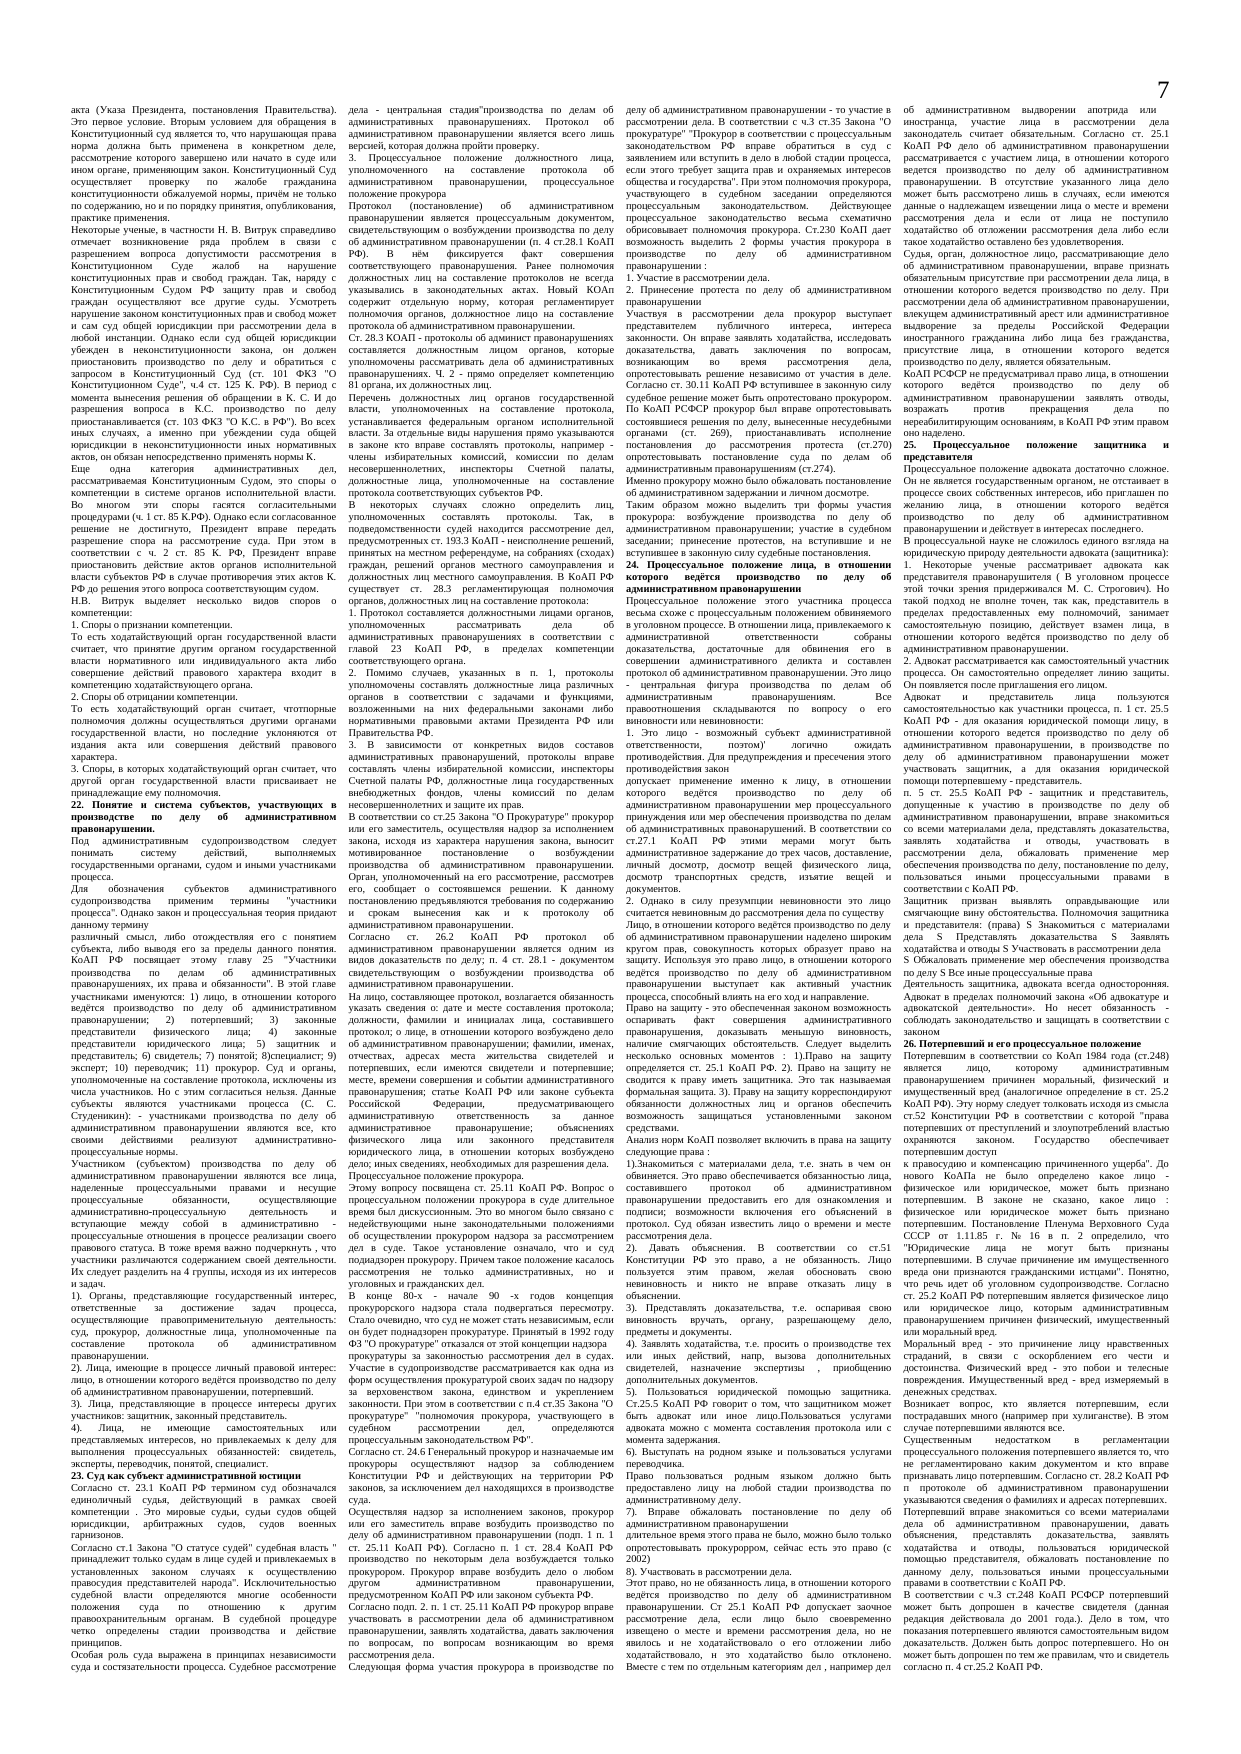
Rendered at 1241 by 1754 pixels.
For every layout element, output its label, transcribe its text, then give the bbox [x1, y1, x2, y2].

text Согласно ст. 24.6 Генеральный прокурор и назначаемые им прокуроры осуществляют надзор за соблюдением Конституции РФ и действующих на территории РФ законов, за исключением дел находящихся в производстве суда. [348, 1445, 614, 1505]
text Потерпевший вправе знакомиться со всеми материалами дела об административном правонарушении, давать объяснения, представлять доказательства, заявлять ходатайства и отводы, пользоваться юридической помощью представителя, обжаловать постановление по данному делу, пользоваться иными процессуальными правами в соответствии с КоАП РФ. [903, 1505, 1169, 1589]
text к правосудию и компенсацию причиненного ущерба". До нового КоАПа не было определено какое лицо - физическое или юридическое, может быть признано потерпевшим. В законе не сказано, какое лицо : физическое или юридическое может быть признано потерпевшим. Постановление Пленума Верховного Суда СССР от 1.11.85 г. № 16 в п. 2 определило, что "Юридические лица не могут быть признаны потерпевшими. В случае причинение им имущественного вреда они признаются гражданскими истцами". Понятно, что речь идет об уголовном судопроизводстве. Согласно ст. 25.2 КоАП РФ потерпевшим является физическое лицо или юридическое лицо, которым административным правонарушением причинен физический, имущественный или моральный вред. [903, 1158, 1169, 1338]
text Ст. 28.3 КОАП - протоколы об админист правонарушениях составляется должностным лицом органов, которые уполномочены рассматривать дела об административных правонарушениях. Ч. 2 - прямо определяет компетенцию 81 органа, их должностных лиц. [348, 331, 614, 391]
text Именно прокурору можно было обжаловать постановление об административном задержании и личном досмотре. [626, 475, 892, 499]
text прокуратуры за законностью рассмотрения дел в судах. Участие в судопроизводстве рассматривается как одна из форм осуществления прокуратурой своих задач по надзору за верховенством закона, единством и укреплением законности. При этом в соответствии с п.4 ст.35 Закона "О прокуратуре" "полномочия прокурора, участвующего в судебном рассмотрении дел, определяются процессуальным законодательством РФ". [348, 1349, 614, 1445]
text Согласно ст.1 Закона "О статусе судей" судебная власть " принадлежит только судам в лице судей и привлекаемых в установленных законом случаях к осуществлению правосудия представителей народа". Исключительностью судебной власти определяются многие особенности положения суда по отношению к другим правоохранительным органам. В судебной процедуре четко определены стадии производства и действие принципов. [71, 1541, 337, 1649]
text Для обозначения субъектов административного судопроизводства применим термины "участники процесса". Однако закон и процессуальная теория придают данному термину [71, 882, 337, 930]
text Согласно ст. 23.1 КоАП РФ термином суд обозначался единоличный судья, действующий в рамках своей компетенции . Это мировые судьи, судьи судов общей юрисдикции, арбитражных судов, судов военных гарнизонов. [71, 1481, 337, 1541]
text Процессуальное положение этого участника процесса весьма схоже с процессуальным положением обвиняемого в уголовном процессе. В отношении лица, привлекаемого к административной ответственности собраны доказательства, достаточные для обвинения его в совершении административного деликта и составлен протокол об административном правонарушении. Это лицо - центральная фигура производства по делам об административным правонарушениям. Все правоотношения складываются по вопросу о его виновности или невиновности: [626, 595, 892, 727]
text Еще одна категория административных дел, рассматриваемая Конституционным Судом, это споры о компетенции в системе органов исполнительной власти. Во многом эти споры гасятся согласительными процедурами (ч. 1 ст. 85 К.РФ). Однако если согласованное решение не достигнуто, Президент вправе передать разрешение спора на рассмотрение суда. При этом в соответствии с ч. 2 ст. 85 К. РФ, Президент вправе приостановить действие актов органов исполнительной власти субъектов РФ в случае противоречия этих актов К. РФ до решения этого вопроса соответствующим судом. [71, 463, 337, 595]
text 1). Органы, представляющие государственный интерес, ответственные за достижение задач процесса, осуществляющие правоприменительную деятельность: суд, прокурор, должностные лица, уполномоченные па составление протокола об административном правонарушении. [71, 1290, 337, 1362]
text 3). Лица, представляющие в процессе интересы других участников: защитник, законный представитель. [71, 1397, 337, 1421]
text Потерпевшим в соответствии со КоАп 1984 года (ст.248) является лицо, которому административным правонарушением причинен моральный, физический и имущественный вред (аналогичное определение в ст. 25.2 КоАП РФ). Эту норму следует толковать исходя из смысла ст.52 Конституции РФ в соответствии с которой "права потерпевших от преступлений и злоупотреблений властью охраняются законом. Государство обеспечивает потерпевшим доступ [903, 1050, 1169, 1158]
text 1. Протокол составляется должностными лицами органов, уполномоченных рассматривать дела об административных правонарушениях в соответствии с главой 23 КоАП РФ, в пределах компетенции соответствующего органа. [348, 607, 614, 667]
text Согласно ст. 26.2 КоАП РФ протокол об административном правонарушении является одним из видов доказательств по делу; п. 4 ст. 28.1 - документом свидетельствующим о возбуждении производства об административном правонарушении. [348, 930, 614, 990]
text различный смысл, либо отождествляя его с понятием субъекта, либо выводя его за пределы данного понятия. КоАП РФ посвящает этому главу 25 "Участники производства по делам об административных правонарушениях, их права и обязанности". В этой главе участниками именуются: 1) лицо, в отношении которого ведётся производство по делу об административном правонарушении; 2) потерпевший; 3) законные представители физического лица; 4) законные представители юридического лица; 5) защитник и представитель; 6) свидетель; 7) понятой; 8)специалист; 9) эксперт; 10) переводчик; 11) прокурор. Суд и органы, уполномоченные на составление протокола, исключены из числа участников. Но с этим согласиться нельзя. Данные субъекты являются участниками процесса (С. С. Студеникин): - участниками производства по делу об административном правонарушении являются все, кто своими действиями реализуют административно-процессуальные нормы. [71, 930, 337, 1158]
text Право пользоваться родным языком должно быть предоставлено лицу на любой стадии производства по административному делу. [626, 1469, 892, 1505]
text п. 5 ст. 25.5 КоАП РФ - защитник и представитель, допущенные к участию в производстве по делу об административном правонарушении, вправе знакомиться со всеми материалами дела, представлять доказательства, заявлять ходатайства и отводы, участвовать в рассмотрении дела, обжаловать применение мер обеспечения производства по делу, постановление по делу, пользоваться иными процессуальными правами в соответствии с КоАП РФ. [903, 787, 1169, 894]
text 3. Споры, в которых ходатайствующий орган считает, что другой орган государственной власти присваивает не принадлежащие ему полномочия. [71, 763, 337, 798]
text 2. Однако в силу презумпции невиновности это лицо считается невиновным до рассмотрения дела по существу [626, 894, 892, 918]
text Под административным судопроизводством следует понимать систему действий, выполняемых государственными органами, судом и иными участниками процесса. [71, 834, 337, 882]
text 2. Адвокат рассматривается как самостоятельный участник процесса. Он самостоятельно определяет линию защиты. Он появляется после приглашения его лицом. [903, 655, 1169, 691]
text Право на защиту - это обеспеченная законом возможность оспаривать факт совершения административного правонарушения, доказывать меньшую виновность, наличие смягчающих обстоятельств. Следует выделить несколько основных моментов : 1).Право на защиту определяется ст. 25.1 КоАП РФ. 2). Право на защиту не сводится к праву иметь защитника. Это так называемая формальная защита. 3). Праву на защиту корреспондируют обязанности должностных лиц и органов обеспечить возможность защищаться установленными законом средствами. [626, 1002, 892, 1134]
text 2. Помимо случаев, указанных в п. 1, протоколы уполномочены составлять должностные лица различных органов в соответствии с задачами и функциями, возложенными на них федеральными законами либо нормативными правовыми актами Президента РФ или Правительства РФ. [348, 667, 614, 739]
text Адвокат и представитель лица пользуются самостоятельностью как участники процесса, п. 1 ст. 25.5 КоАП РФ - для оказания юридической помощи лицу, в отношении которого ведется производство по делу об административном правонарушении, в производстве по делу об административном правонарушении может участвовать защитник, а для оказания юридической помощи потерпевшему - представитель. [903, 691, 1169, 787]
text S Обжаловать применение мер обеспечения производства по делу S Все иные процессуальные права [903, 954, 1169, 978]
text 3. В зависимости от конкретных видов составов административных правонарушений, протоколы вправе составлять члены избирательной комиссии, инспекторы Счетной палаты РФ, должностные лица государственных внебюджетных фондов, члены комиссий по делам несовершеннолетних и защите их прав. [348, 739, 614, 811]
text На лицо, составляющее протокол, возлагается обязанность указать сведения о: дате и месте составления протокола; должности, фамилии и инициалах лица, составившего протокол; о лице, в отношении которого возбуждено дело об административном правонарушении; фамилии, именах, отчествах, адресах места жительства свидетелей и потерпевших, если имеются свидетели и потерпевшие; месте, времени совершения и событии административного правонарушения; статье КоАП РФ или законе субъекта Российской Федерации, предусматривающего административную ответственность за данное административное правонарушение; объяснениях физического лица или законного представителя юридического лица, в отношении которых возбуждено дело; иных сведениях, необходимых для разрешения дела. [348, 990, 614, 1170]
text Н.В. Витрук выделяет несколько видов споров о компетенции: [71, 595, 337, 619]
text Анализ норм КоАП позволяет включить в права на защиту следующие права : [626, 1134, 892, 1158]
text 3). Представлять доказательства, т.е. оспаривая свою виновность вручать, органу, разрешающему дело, предметы и документы. [626, 1302, 892, 1338]
text Процессуальное положение адвоката достаточно сложное. Он не является государственным органом, не отстаивает в процессе своих собственных интересов, ибо приглашен по желанию лица, в отношении которого ведётся производство по делу об административном правонарушении и действует в интересах последнего. [903, 463, 1169, 535]
text В соответствии со ст.25 Закона "О Прокуратуре" прокурор или его заместитель, осуществляя надзор за исполнением закона, исходя из характера нарушения закона, выносит мотивированное постановление о возбуждении производства об административном правонарушении. Орган, уполномоченный на его рассмотрение, рассмотрев его, сообщает о состоявшемся решении. К данному постановлению предъявляются требования по содержанию и срокам вынесения как и к протоколу об административном правонарушении. [348, 811, 614, 930]
text 5). Пользоваться юридической помощью защитника. Ст.25.5 КоАП РФ говорит о том, что защитником может быть адвокат или иное лицо.Пользоваться услугами адвоката можно с момента составления протокола или с момента задержания. [626, 1386, 892, 1445]
text Таким образом можно выделить три формы участия прокурора: возбуждение производства по делу об административном правонарушении; участие в судебном заседании; принесение протестов, на вступившие и не вступившее в законную силу судебные постановления. [626, 499, 892, 559]
text Этому вопросу посвящена ст. 25.11 КоАП РФ. Вопрос о процессуальном положении прокурора в суде длительное время был дискуссионным. Это во многом было связано с недействующими ныне законодательными положениями об осуществлении прокурором надзора за рассмотрением дел в суде. Такое установление означало, что и суд подиадзорен прокурору. Причем такое положение касалось рассмотрения не только административных, но и уголовных и гражданских дел. [348, 1182, 614, 1290]
text Некоторые ученые, в частности Н. В. Витрук справедливо отмечает возникновение ряда проблем в связи с разрешением вопроса допустимости рассмотрения в Конституционном Суде жалоб на нарушение конституционных прав и свобод граждан. Так, наряду с Конституционным Судом РФ защиту прав и свобод граждан осуществляют все другие суды. Усмотреть нарушение законом конституционных прав и свобод может и сам суд общей юрисдикции при рассмотрении дела в любой инстанции. Однако если суд общей юрисдикции убежден в неконституционности закона, он должен приостановить производство по делу и обратиться с запросом в Конституционный Суд (ст. 101 ФКЗ "О Конституционном Суде", ч.4 ст. 125 К. РФ). В период с момента вынесения решения об обращении в К. С. И до разрешения вопроса в К.С. производство по делу приостанавливается (ст. 103 ФКЗ "О К.С. в РФ"). Во всех иных случаях, а именно при убеждении суда общей юрисдикции в неконституционности иных нормативных актов, он обязан непосредственно применять нормы К. [71, 223, 337, 463]
text Осуществляя надзор за исполнением законов, прокурор или его заместитель вправе возбудить производство по делу об административном правонарушении (подп. 1 п. 1 ст. 25.11 КоАП РФ). Согласно п. 1 ст. 28.4 КоАП РФ производство по некоторым дела возбуждается только прокурором. Прокурор вправе возбудить дело о любом другом административном правонарушении, предусмотренном КоАП РФ или законом субъекта РФ. [348, 1505, 614, 1601]
text Перечень должностных лиц органов государственной власти, уполномоченных на составление протокола, устанавливается федеральным органом исполнительной власти. За отдельные виды нарушения прямо указываются в законе кто вправе составлять протоколы, например - члены избирательных комиссий, комиссии по делам несовершеннолетних, инспекторы Счетной палаты, должностные лица, уполномоченные на составление протокола соответствующих субъектов РФ. [348, 391, 614, 499]
text Лицо, в отношении которого ведётся производство по делу об административном правонарушении наделено широким кругом прав, совокупность которых образует право на защиту. Используя это право лицо, в отношении которого ведётся производство по делу об административном правонарушении выступает как активный участник процесса, способный влиять на его ход и направление. [626, 918, 892, 1002]
text 4). Заявлять ходатайства, т.е. просить о производстве тех или иных действий, напр, вызова дополнительных свидетелей, назначение экспертизы , приобщению дополнительных документов. [626, 1338, 892, 1386]
text Участником (субъектом) производства по делу об административном правонарушении являются все лица, наделенные процессуальными правами и несущие процессуальные обязанности, осуществляющие административно-процессуальную деятельность и вступающие между собой в административно - процессуальные отношения в процессе реализации своего правового статуса. В тоже время важно подчеркнуть , что участники различаются содержанием своей деятельности. Их следует разделить на 4 группы, исходя из их интересов и задач. [71, 1158, 337, 1290]
text Существенным недостатком в регламентации процессуального положения потерпевшего является то, что не регламентировано каким документом и кто вправе признавать лицо потерпевшим. Согласно ст. 28.2 КоАП РФ п протоколе об административном правонарушении указываются сведения о фамилиях и адресах потерпевших. [903, 1433, 1169, 1505]
text 7). Вправе обжаловать постановление по делу об административном правонарушении [626, 1505, 892, 1529]
text Деятельность защитника, адвоката всегда односторонняя. Адвокат в пределах полномочий закона «Об адвокатуре и адвокатской деятельности». Но несет обязанность - соблюдать законодательство и защищать в соответствии с законом [903, 978, 1169, 1038]
text КоАП РСФСР не предусматривал право лица, в отношении которого ведётся производство по делу об административном правонарушении заявлять отводы, возражать против прекращения дела по нереабилитирующим основаниям, в КоАП РФ этим правом оно наделено. [903, 367, 1169, 439]
text Согласно подп. 2. п. 1 ст. 25.11 КоАП РФ прокурор вправе участвовать в рассмотрении дела об административном правонарушении, заявлять ходатайства, давать заключения по вопросам, по вопросам возникающим во время рассмотрения дела. [348, 1601, 614, 1661]
text Моральный вред - это причинение лицу нравственных страданий, в связи с оскорблением его чести и достоинства. Физический вред - это побои и телесные повреждения. Имущественный вред - вред измеряемый в денежных средствах. [903, 1338, 1169, 1397]
text 4). Лица, не имеющие самостоятельных или представляемых интересов, но привлекаемых к делу для выполнения процессуальных обязанностей: свидетель, эксперты, переводчик, понятой, специалист. [71, 1421, 337, 1469]
text 24. Процессуальное положение лица, в отношении которого ведётся производство по делу об административном правонарушении [626, 559, 892, 595]
text 2. Принесение протеста по делу об административном правонарушении [626, 283, 892, 307]
text Следующая форма участия прокурора в производстве по делу об административном правонарушении - то участие в рассмотрении дела. В соответствии с ч.З ст.35 Закона "О прокуратуре" "Прокурор в соответствии с процессуальным законодательством РФ вправе обратиться в суд с заявлением или вступить в дело в любой стадии процесса, если этого требует защита прав и охраняемых интересов общества и государства". При этом полномочия прокурора, участвующего в судебном заседании определяются процессуальным законодательством. Действующее процессуальное законодательство весьма схематично обрисовывает полномочия прокурора. Ст.230 КоАП дает возможность выделить 2 формы участия прокурора в производстве по делу об административном правонарушении : [626, 104, 892, 271]
text В соответствии с ч.З ст.248 КоАП РСФСР потерпевший может быть допрошен в качестве свидетеля (данная редакция действовала до 2001 года.). Дело в том, что показания потерпевшего являются самостоятельным видом доказательств. Должен быть допрос потерпевшего. Но он может быть допрошен по тем же правилам, что и свидетель согласно п. 4 ст.25.2 КоАП РФ. [903, 1589, 1169, 1673]
text 3. Процессуальное положение должностного лица, уполномоченного на составление протокола об административном правонарушении, процессуальное положение прокурора [348, 152, 614, 199]
text длительное время этого права не было, можно было только опротестовывать прокурорром, сейчас есть это право (с 2002) [626, 1529, 892, 1565]
text 25. Процессуальное положение защитника и представителя [903, 439, 1169, 463]
text 1. Некоторые ученые рассматривает адвоката как представителя правонарушителя ( В уголовном процессе этой точки зрения придерживался М. С. Строгович). Но такой подход не вполне точен, так как, представитель в пределах предоставленных ему полномочий, занимает самостоятельную позицию, действует взамен лица, в отношении которого ведётся производство по делу об административном правонарушении. [903, 559, 1169, 655]
text Протокол (постановление) об административном правонарушении является процессуальным документом, свидетельствующим о возбуждении производства по делу об административном правонарушении (п. 4 ст.28.1 КоАП РФ). В нём фиксируется факт совершения соответствующего правонарушения. Ранее полномочия должностных лиц на составление протоколов не всегда указывались в законодательных актах. Новый КОАп содержит отдельную норму, которая регламентирует полномочия органов, должностное лицо на составление протокола об административном правонарушении. [348, 199, 614, 331]
text 6). Выступать на родном языке и пользоваться услугами переводчика. [626, 1445, 892, 1469]
text 1).3накомиться с материалами дела, т.е. знать в чем он обвиняется. Это право обеспечивается обязанностью лица, составившего протокол об административном правонарушении предоставить его для ознакомления и подписи; возможности включения его объяснений в протокол. Суд обязан известить лицо о времени и месте рассмотрения дела. [626, 1158, 892, 1242]
text Возникает вопрос, кто является потерпевшим, если пострадавших много (например при хулиганстве). В этом случае потерпевшими являются все. [903, 1397, 1169, 1433]
text 22. Понятие и система субъектов, участвующих в производстве по делу об административном правонарушении. [71, 798, 337, 834]
text В некоторых случаях сложно определить лиц, уполномоченных составлять протоколы. Так, в подведомственности судей находится рассмотрение дел, предусмотренных ст. 193.3 КоАП - неисполнение решений, принятых на местном референдуме, на собраниях (сходах) граждан, решений органов местного самоуправления и должностных лиц местного самоуправления. В КоАП РФ существует ст. 28.3 регламентирующая полномочия органов, должностных лиц на составление протокола: [348, 499, 614, 607]
text Участвуя в рассмотрении дела прокурор выступает представителем публичного интереса, интереса законности. Он вправе заявлять ходатайства, исследовать доказательства, давать заключения по вопросам, возникающим во время рассмотрения дела, опротестовывать решение независимо от участия в деле. Согласно ст. 30.11 КоАП РФ вступившее в законную силу судебное решение может быть опротестовано прокурором. По КоАП РСФСР прокурор был вправе опротестовывать состоявшиеся решения по делу, вынесенные несудебными органами (ст. 269), приостанавливать исполнение постановления до рассмотрения протеста (ст.270) опротестовывать постановление суда по делам об административным правонарушениям (ст.274). [626, 307, 892, 475]
text 1. Это лицо - возможный субъект административной ответственности, поэтом)' логично ожидать противодействия. Для предупреждения и пресечения этого противодействия закон [626, 727, 892, 774]
text Защитник призван выявлять оправдывающие или смягчающие вину обстоятельства. Полномочия защитника и представителя: (права) S Знакомиться с материалами дела S Представлять доказательства S Заявлять ходатайства и отводы S Участвовать в рассмотрении дела [903, 894, 1169, 954]
text допускает применение именно к лицу, в отношении которого ведётся производство по делу об административном правонарушении мер процессуального принуждения или мер обеспечения производства по делам об административных правонарушений. В соответствии со ст.27.1 КоАП РФ этими мерами могут быть административное задержание до трех часов, доставление, личный досмотр, досмотр вещей физического лица, досмотр транспортных средств, изъятие вещей и документов. [626, 774, 892, 894]
text То есть ходатайствующий орган государственной власти считает, что принятие другим органом государственной власти нормативного или индивидуального акта либо совершение действий правового характера входит в компетенцию ходатайствующего органа. [71, 631, 337, 691]
text Судья, орган, должностное лицо, рассматривающие дело об административном правонарушении, вправе признать обязательным присутствие при рассмотрении дела лица, в отношении которого ведется производство по делу. При рассмотрении дела об административном правонарушении, влекущем административный арест или административное выдворение за пределы Российской Федерации иностранного гражданина либо лица без гражданства, присутствие лица, в отношении которого ведется производство по делу, является обязательным. [903, 247, 1169, 367]
text То есть ходатайствующий орган считает, чтотпорные полномочия должны осуществляться другими органами государственной власти, но последние уклоняются от издания акта или совершения действий правового характера. [71, 703, 337, 763]
text 2). Давать объяснения. В соответствии со ст.51 Конституции РФ это право, а не обязанность. Лицо пользуется этим правом, желая обосновать свою невиновность и никто не вправе отказать лицу в объяснении. [626, 1242, 892, 1302]
